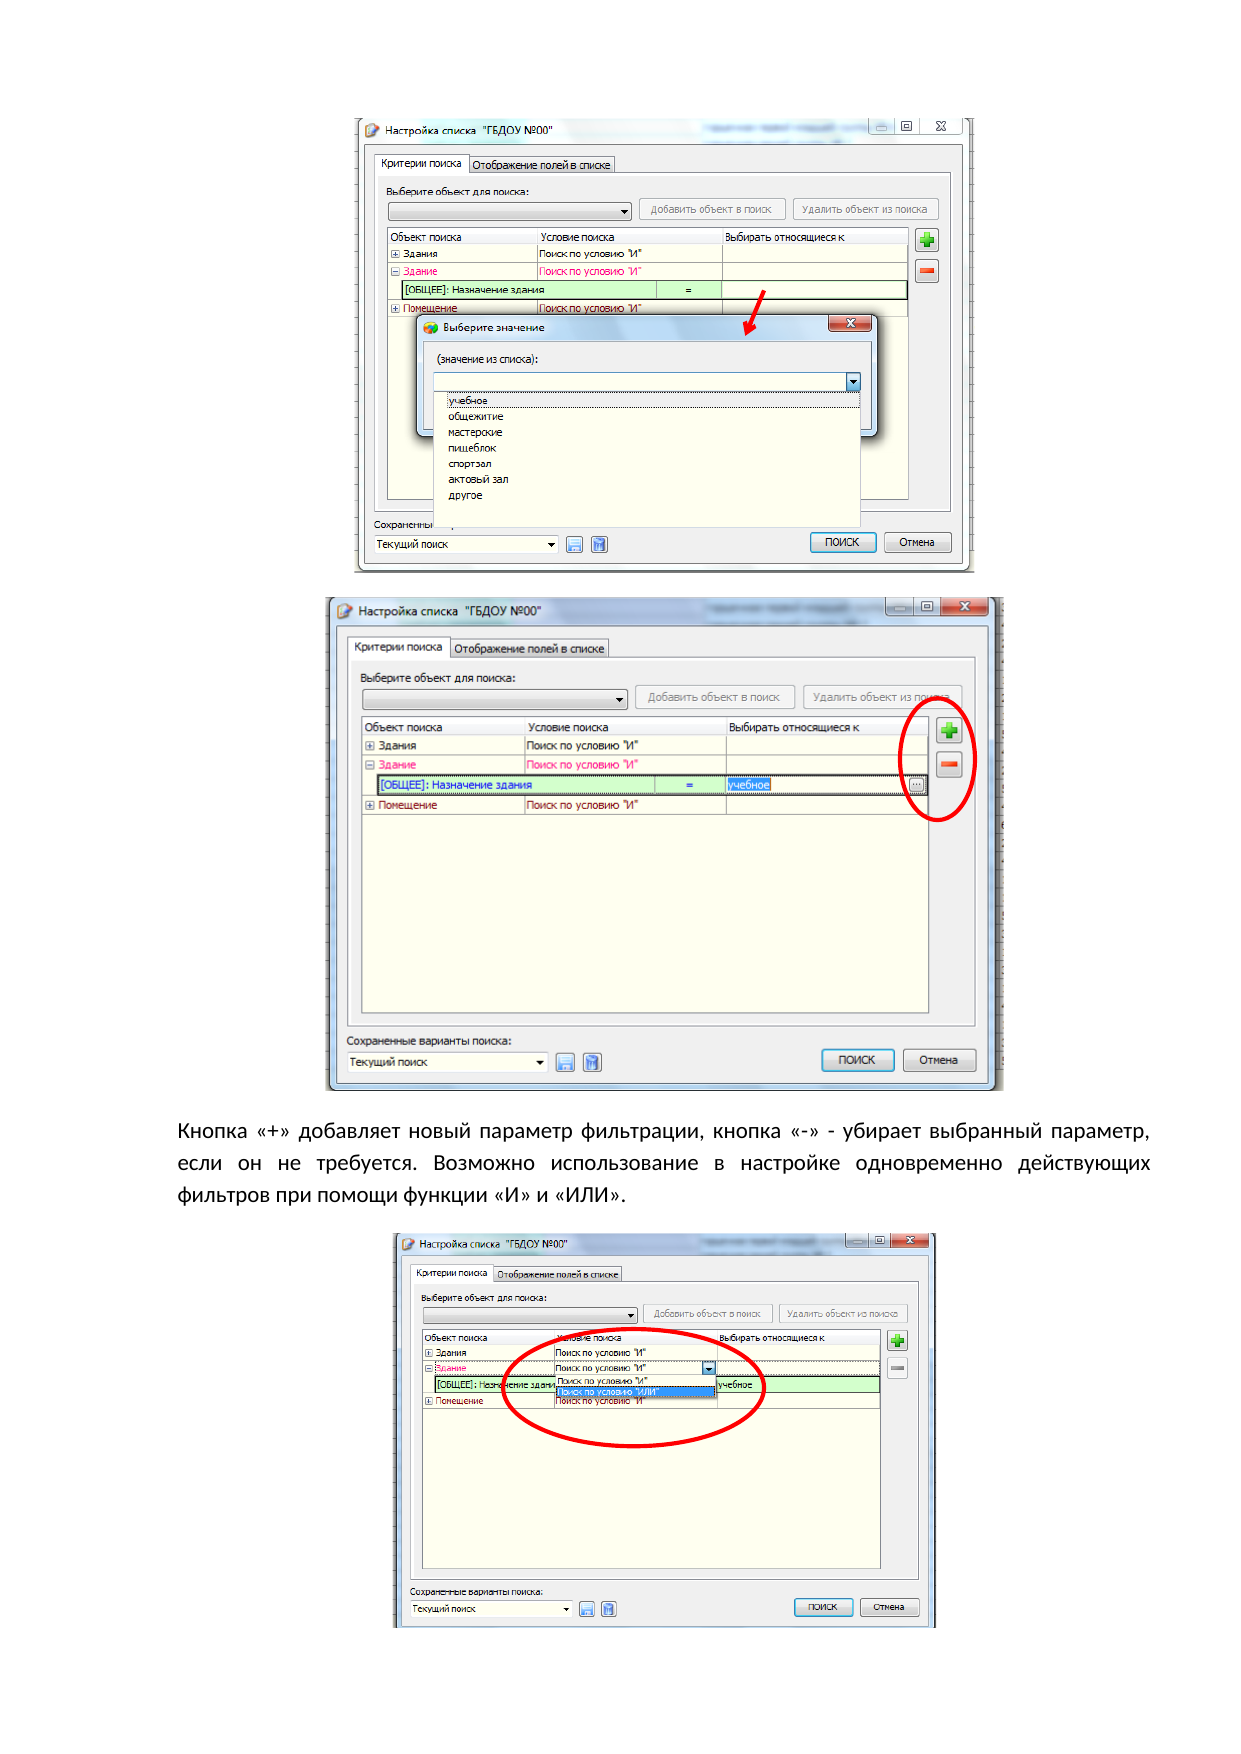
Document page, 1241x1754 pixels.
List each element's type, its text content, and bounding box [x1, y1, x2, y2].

picture [354, 118, 975, 573]
picture [392, 1233, 937, 1628]
text Кнопка «+» добавляет новый параметр фильтрации, кнопка «-» - убирает выбранный параметр, если он не требуется. Возможно использование в настройке одновременно действующих фильтров при помощи функции «И» и «ИЛИ». [177, 1116, 1152, 1208]
picture [325, 597, 1004, 1091]
